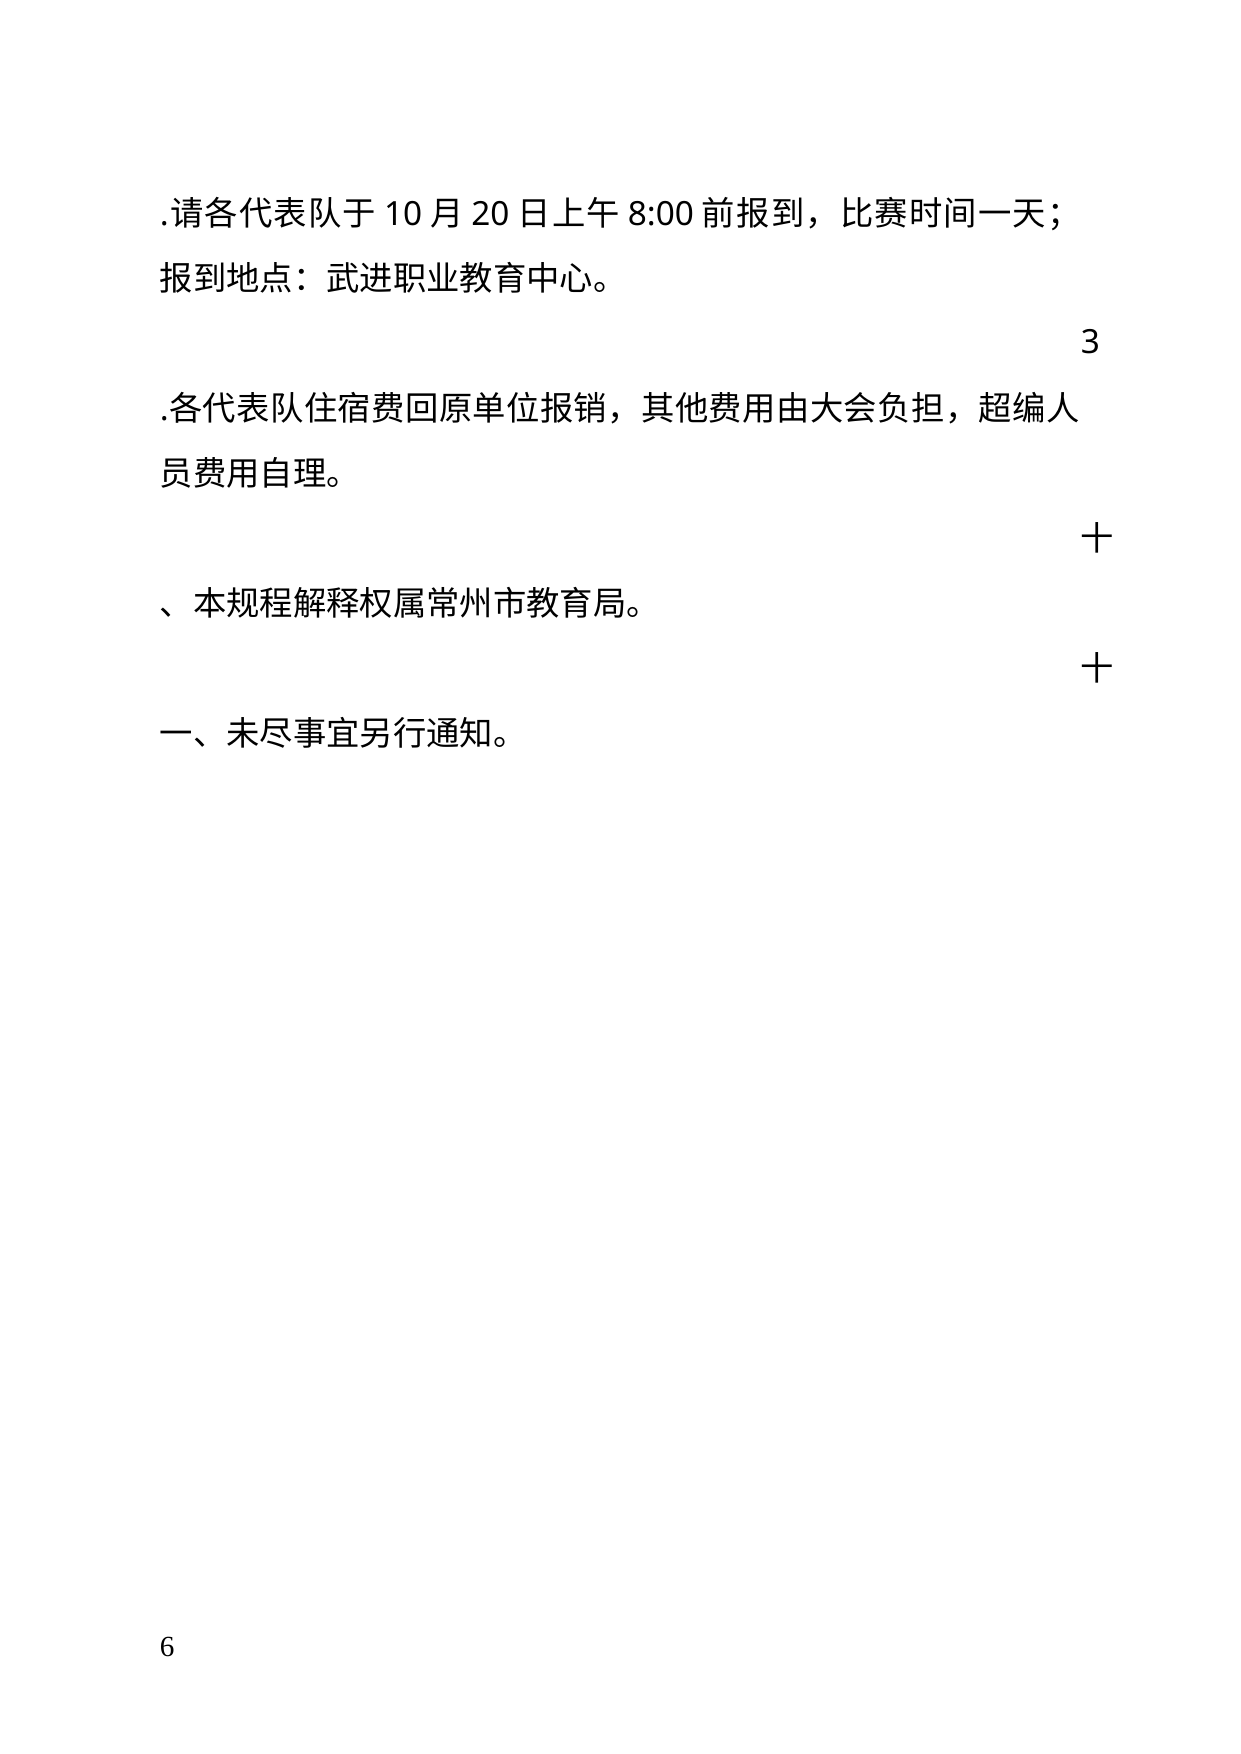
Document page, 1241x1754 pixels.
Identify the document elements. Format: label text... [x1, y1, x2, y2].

text 十、本规程解释权属常州市教育局。 [159, 503, 1081, 633]
text 3.各代表队住宿费回原单位报销，其他费用由大会负担，超编人员费用自理。 [159, 308, 1081, 503]
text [159, 178, 1081, 308]
text 十一、未尽事宜另行通知。 [159, 633, 1081, 763]
